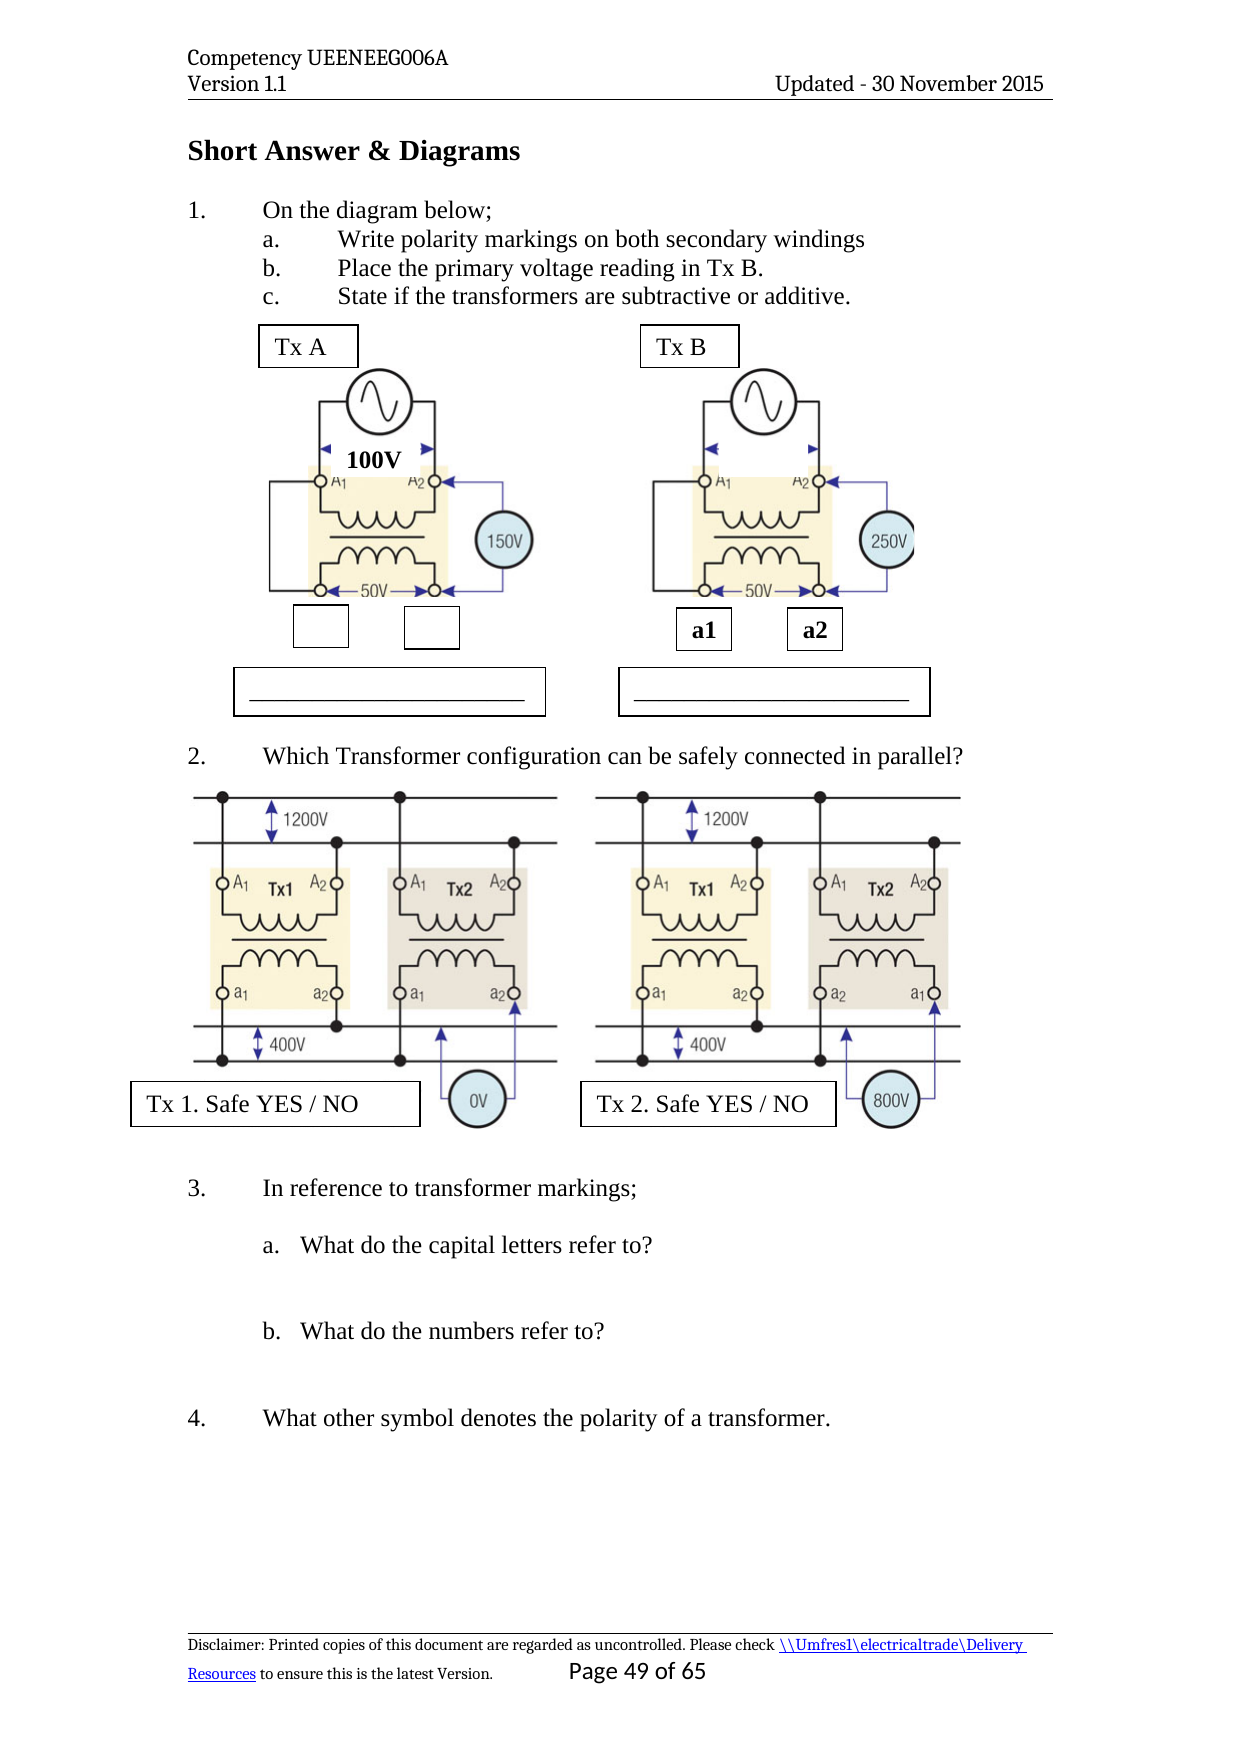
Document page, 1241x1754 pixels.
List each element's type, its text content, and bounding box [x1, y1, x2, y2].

list What do the capital letters refer to? [262, 1230, 1053, 1259]
subtitle Short Answer & Diagrams [187, 133, 1053, 166]
list In reference to transformer markings; [187, 1173, 1053, 1201]
list What other symbol denotes the polarity of a transformer. [187, 1403, 1053, 1431]
list On the diagram below; [187, 195, 1053, 224]
picture [268, 368, 915, 597]
list Which Transformer configuration can be safely connected in parallel? [187, 741, 1053, 770]
picture [190, 790, 961, 1129]
list State if the transformers are subtractive or additive. [262, 281, 1053, 310]
list Write polarity markings on both secondary windings [262, 224, 1053, 253]
list Place the primary voltage reading in Tx B. [262, 253, 1053, 281]
list What do the numbers refer to? [262, 1316, 1053, 1345]
